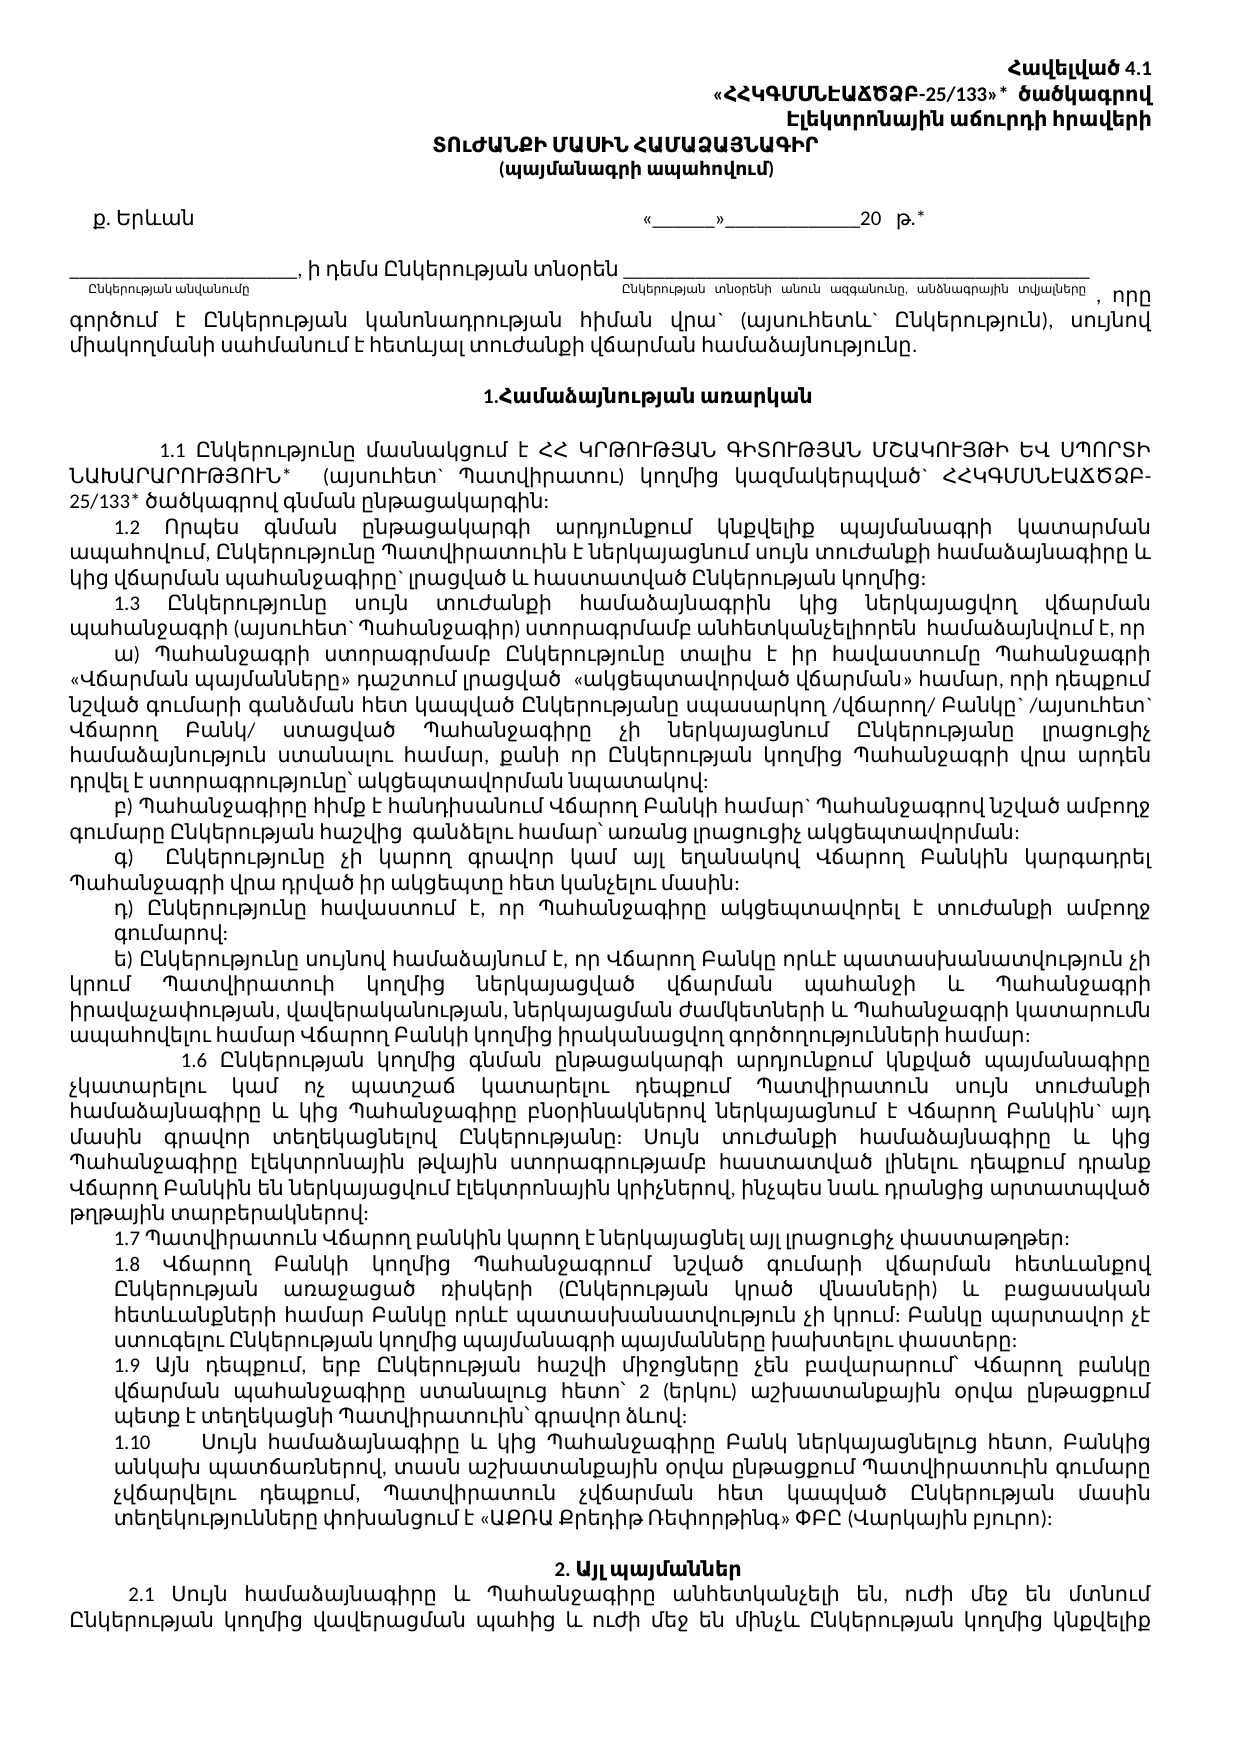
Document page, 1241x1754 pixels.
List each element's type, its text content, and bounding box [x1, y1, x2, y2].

text 1.Համաձայնության առարկան [144, 383, 1152, 409]
text Էլեկտրոնային աճուրդի հրավերի [69, 106, 1152, 132]
text ՏՈւԺԱՆՔԻ ՄԱՍԻՆ ՀԱՄԱՁԱՅՆԱԳԻՐ [69, 132, 1152, 157]
text 2. Այլ պայմաններ [144, 1556, 1152, 1581]
text Ընկերության անվանումը Ընկերության տնօրենի անուն ազգանունը, անձնագրային տվյալները , որը գործում է Ընկերության կանոնադրության հիման վրա` (այսուհետև` Ընկերություն), սույնով միակողմանի սահմանում է հետևյալ տուժանքի վճարման համաձայնությունը. [69, 282, 1152, 358]
text բ) Պահանջագիրը հիմք է հանդիսանում Վճարող Բանկի համար` Պահանջագրով նշված ամբողջ գումարը Ընկերության հաշվից գանձելու համար՝ առանց լրացուցիչ ակցեպտավորման: [69, 793, 1152, 844]
text «ՀՀԿԳՄՍՆԷԱՃԾՁԲ-25/133»* ծածկագրով [69, 81, 1152, 106]
text ք. Երևան «______»_____________20 թ.* [69, 206, 1152, 231]
text 1.10 Սույն համաձայնագիրը և կից Պահանջագիրը Բանկ ներկայացնելուց հետո, Բանկից անկախ պատճառներով, տասն աշխատանքային օրվա ընթացքում Պատվիրատուին գումարը չվճարվելու դեպքում, Պատվիրատուն չվճարման հետ կապված Ընկերության մասին տեղեկությունները փոխանցում է «ԱՔՌԱ Քրեդիթ Ռեփորթինգ» ՓԲԸ (Վարկային բյուրո): [113, 1429, 1152, 1531]
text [69, 1581, 1152, 1632]
text 1.7 Պատվիրատուն Վճարող բանկին կարող է ներկայացնել այլ լրացուցիչ փաստաթղթեր: [113, 1226, 1152, 1251]
text 1.2 Որպես գնման ընթացակարգի արդյունքում կնքվելիք պայմանագրի կատարման ապահովում, Ընկերությունը Պատվիրատուին է ներկայացնում սույն տուժանքի համաձայնագիրը և կից վճարման պահանջագիրը` լրացված և հաստատված Ընկերության կողմից: [69, 514, 1152, 590]
text Հավելված 4.1 [69, 56, 1152, 81]
text ե) Ընկերությունը սույնով համաձայնում է, որ Վճարող Բանկը որևէ պատասխանատվություն չի կրում Պատվիրատուի կողմից ներկայացված վճարման պահանջի և Պահանջագրի իրավաչափության, վավերականության, ներկայացման ժամկետների և Պահանջագրի կատարումն ապահովելու համար Վճարող Բանկի կողմից իրականացվող գործողությունների համար: [69, 946, 1152, 1048]
text 1.8 Վճարող Բանկի կողմից Պահանջագրում նշված գումարի վճարման հետևանքով Ընկերության առաջացած ռիսկերի (Ընկերության կրած վնասների) և բացասական հետևանքների համար Բանկը որևէ պատասխանատվություն չի կրում: Բանկը պարտավոր չէ ստուգելու Ընկերության կողմից պայմանագրի պայմանները խախտելու փաստերը: [113, 1251, 1152, 1353]
text 1.9 Այն դեպքում, երբ Ընկերության հաշվի միջոցները չեն բավարարում՝ Վճարող բանկը վճարման պահանջագիրը ստանալուց հետո՝ 2 (երկու) աշխատանքային օրվա ընթացքում պետք է տեղեկացնի Պատվիրատուին՝ գրավոր ձևով: [113, 1353, 1152, 1429]
text 1.1 Ընկերությունը մասնակցում է ՀՀ ԿՐԹՈՒԹՅԱՆ ԳԻՏՈՒԹՅԱՆ ՄՇԱԿՈՒՅԹԻ ԵՎ ՍՊՈՐՏԻ ՆԱԽԱՐԱՐՈՒԹՅՈՒՆ* (այսուհետ` Պատվիրատու) կողմից կազմակերպված` ՀՀԿԳՄՍՆԷԱՃԾՁԲ-25/133* ծածկագրով գնման ընթացակարգին: [69, 438, 1152, 514]
text ______________________, ի դեմս Ընկերության տնօրեն _____________________________________________ [69, 256, 1152, 282]
text (պայմանագրի ապահովում) [69, 157, 1152, 180]
text 1.3 Ընկերությունը սույն տուժանքի համաձայնագրին կից ներկայացվող վճարման պահանջագրի (այսուհետ` Պահանջագիր) ստորագրմամբ անհետկանչելիորեն համաձայնվում է, որ [69, 590, 1152, 641]
text ա) Պահանջագրի ստորագրմամբ Ընկերությունը տալիս է իր հավաստումը Պահանջագրի «Վճարման պայմանները» դաշտում լրացված «ակցեպտավորված վճարման» համար, որի դեպքում նշված գումարի գանձման հետ կապված Ընկերությանը սպասարկող /վճարող/ Բանկը` /այսուհետ` Վճարող Բանկ/ ստացված Պահանջագիրը չի ներկայացնում Ընկերությանը լրացուցիչ համաձայնություն ստանալու համար, քանի որ Ընկերության կողմից Պահանջագրի վրա արդեն դրվել է ստորագրությունը՝ ակցեպտավորման նպատակով: [69, 641, 1152, 793]
text գ) Ընկերությունը չի կարող գրավոր կամ այլ եղանակով Վճարող Բանկին կարգադրել Պահանջագրի վրա դրված իր ակցեպտը հետ կանչելու մասին: [69, 844, 1152, 895]
text դ) Ընկերությունը հավաստում է, որ Պահանջագիրը ակցեպտավորել է տուժանքի ամբողջ գումարով: [113, 895, 1152, 946]
text 1.6 Ընկերության կողմից գնման ընթացակարգի արդյունքում կնքված պայմանագիրը չկատարելու կամ ոչ պատշաճ կատարելու դեպքում Պատվիրատուն սույն տուժանքի համաձայնագիրը և կից Պահանջագիրը բնօրինակներով ներկայացնում է Վճարող Բանկին` այդ մասին գրավոր տեղեկացնելով Ընկերությանը: Սույն տուժանքի համաձայնագիրը և կից Պահանջագիրը էլեկտրոնային թվային ստորագրությամբ հաստատված լինելու դեպքում դրանք Վճարող Բանկին են ներկայացվում էլեկտրոնային կրիչներով, ինչպես նաև դրանցից արտատպված թղթային տարբերակներով: [69, 1048, 1152, 1226]
